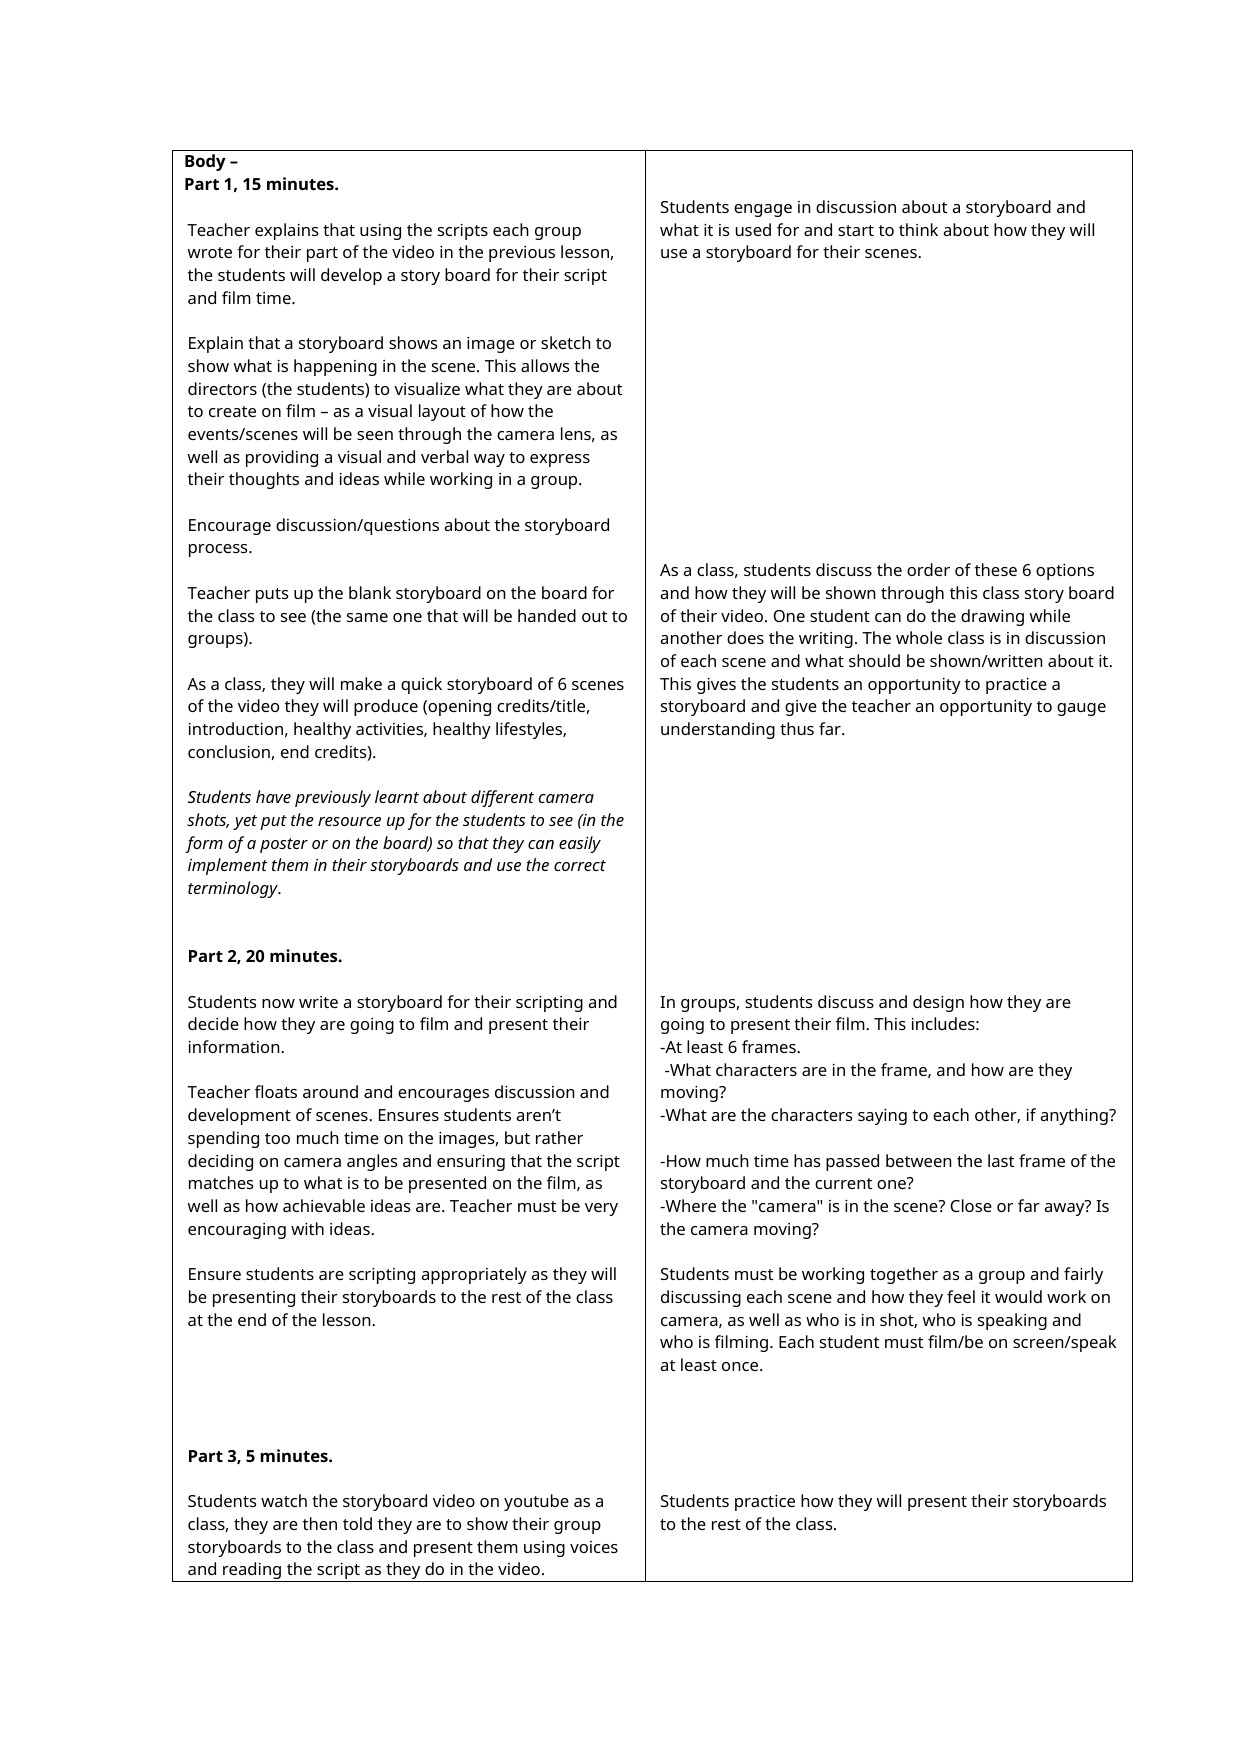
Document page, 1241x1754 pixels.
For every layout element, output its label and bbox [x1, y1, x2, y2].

table_cell [646, 151, 1132, 1581]
table_cell [173, 151, 645, 1581]
